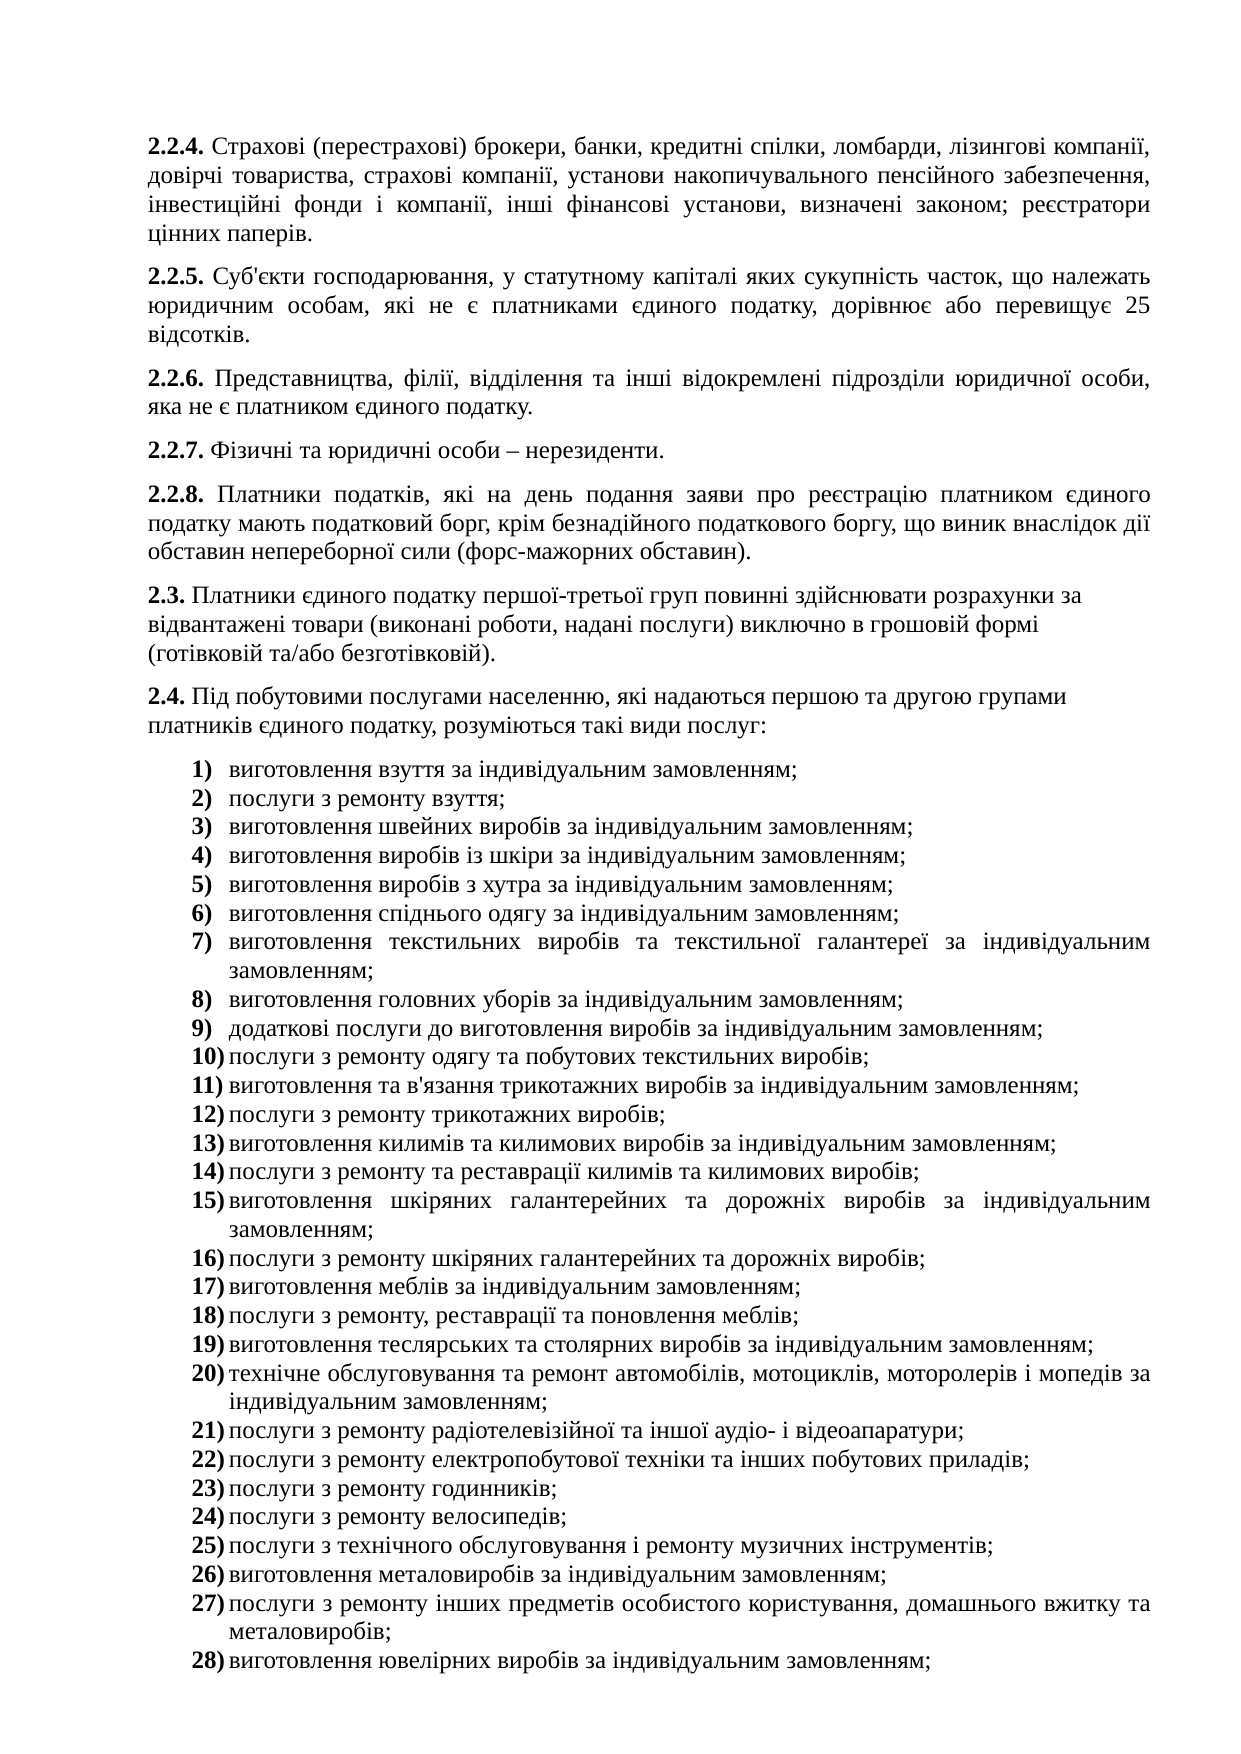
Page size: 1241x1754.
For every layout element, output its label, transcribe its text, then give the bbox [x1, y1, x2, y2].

list послуги з ремонту годинників; [191, 1473, 1152, 1501]
list виготовлення та в'язання трикотажних виробів за індивідуальним замовленням; [191, 1070, 1152, 1099]
text 2.2.7. Фізичні та юридичні особи – нерезиденти. [148, 435, 1152, 464]
text 2.4. Під побутовими послугами населенню, які надаються першою та другою групами платників єдиного податку, розуміються такі види послуг: [148, 681, 1152, 739]
text 2.3. Платники єдиного податку першої-третьої груп повинні здійснювати розрахунки за відвантажені товари (виконані роботи, надані послуги) виключно в грошовій формі (готівковій та/або безготівковій). [148, 580, 1152, 666]
list послуги з ремонту радіотелевізійної та іншої аудіо- і відеоапаратури; [191, 1415, 1152, 1444]
list послуги з ремонту, реставрації та поновлення меблів; [191, 1300, 1152, 1329]
text 2.2.4. Страхові (перестрахові) брокери, банки, кредитні спілки, ломбарди, лізингові компанії, довірчі товариства, страхові компанії, установи накопичувального пенсійного забезпечення, інвестиційні фонди і компанії, інші фінансові установи, визначені законом; реєстратори цінних паперів. [148, 131, 1152, 246]
list виготовлення швейних виробів за індивідуальним замовленням; [191, 811, 1152, 840]
list послуги з ремонту інших предметів особистого користування, домашнього вжитку та металовиробів; [191, 1588, 1152, 1645]
list виготовлення ювелірних виробів за індивідуальним замовленням; [191, 1645, 1152, 1674]
list технічне обслуговування та ремонт автомобілів, мотоциклів, моторолерів і мопедів за індивідуальним замовленням; [191, 1358, 1152, 1415]
list послуги з ремонту трикотажних виробів; [191, 1099, 1152, 1128]
list виготовлення меблів за індивідуальним замовленням; [191, 1271, 1152, 1300]
list виготовлення килимів та килимових виробів за індивідуальним замовленням; [191, 1128, 1152, 1156]
text 2.2.5. Суб'єкти господарювання, у статутному капіталі яких сукупність часток, що належать юридичним особам, які не є платниками єдиного податку, дорівнює або перевищує 25 відсотків. [148, 261, 1152, 348]
list послуги з технічного обслуговування і ремонту музичних інструментів; [191, 1530, 1152, 1559]
list виготовлення головних уборів за індивідуальним замовленням; [191, 984, 1152, 1013]
list послуги з ремонту електропобутової техніки та інших побутових приладів; [191, 1444, 1152, 1473]
list послуги з ремонту та реставрації килимів та килимових виробів; [191, 1156, 1152, 1185]
list виготовлення текстильних виробів та текстильної галантереї за індивідуальним замовленням; [191, 926, 1152, 984]
list виготовлення металовиробів за індивідуальним замовленням; [191, 1559, 1152, 1588]
list виготовлення спіднього одягу за індивідуальним замовленням; [191, 898, 1152, 926]
list виготовлення взуття за індивідуальним замовленням; [191, 754, 1152, 783]
list послуги з ремонту шкіряних галантерейних та дорожніх виробів; [191, 1243, 1152, 1271]
list виготовлення теслярських та столярних виробів за індивідуальним замовленням; [191, 1329, 1152, 1358]
list послуги з ремонту одягу та побутових текстильних виробів; [191, 1041, 1152, 1070]
list додаткові послуги до виготовлення виробів за індивідуальним замовленням; [191, 1013, 1152, 1041]
list послуги з ремонту взуття; [191, 783, 1152, 811]
text 2.2.6. Представництва, філії, відділення та інші відокремлені підрозділи юридичної особи, яка не є платником єдиного податку. [148, 363, 1152, 420]
list послуги з ремонту велосипедів; [191, 1501, 1152, 1530]
list виготовлення виробів з хутра за індивідуальним замовленням; [191, 869, 1152, 898]
text 2.2.8. Платники податків, які на день подання заяви про реєстрацію платником єдиного податку мають податковий борг, крім безнадійного податкового боргу, що виник внаслідок дії обставин непереборної сили (форс-мажорних обставин). [148, 479, 1152, 565]
list виготовлення шкіряних галантерейних та дорожніх виробів за індивідуальним замовленням; [191, 1185, 1152, 1243]
list виготовлення виробів із шкіри за індивідуальним замовленням; [191, 840, 1152, 869]
